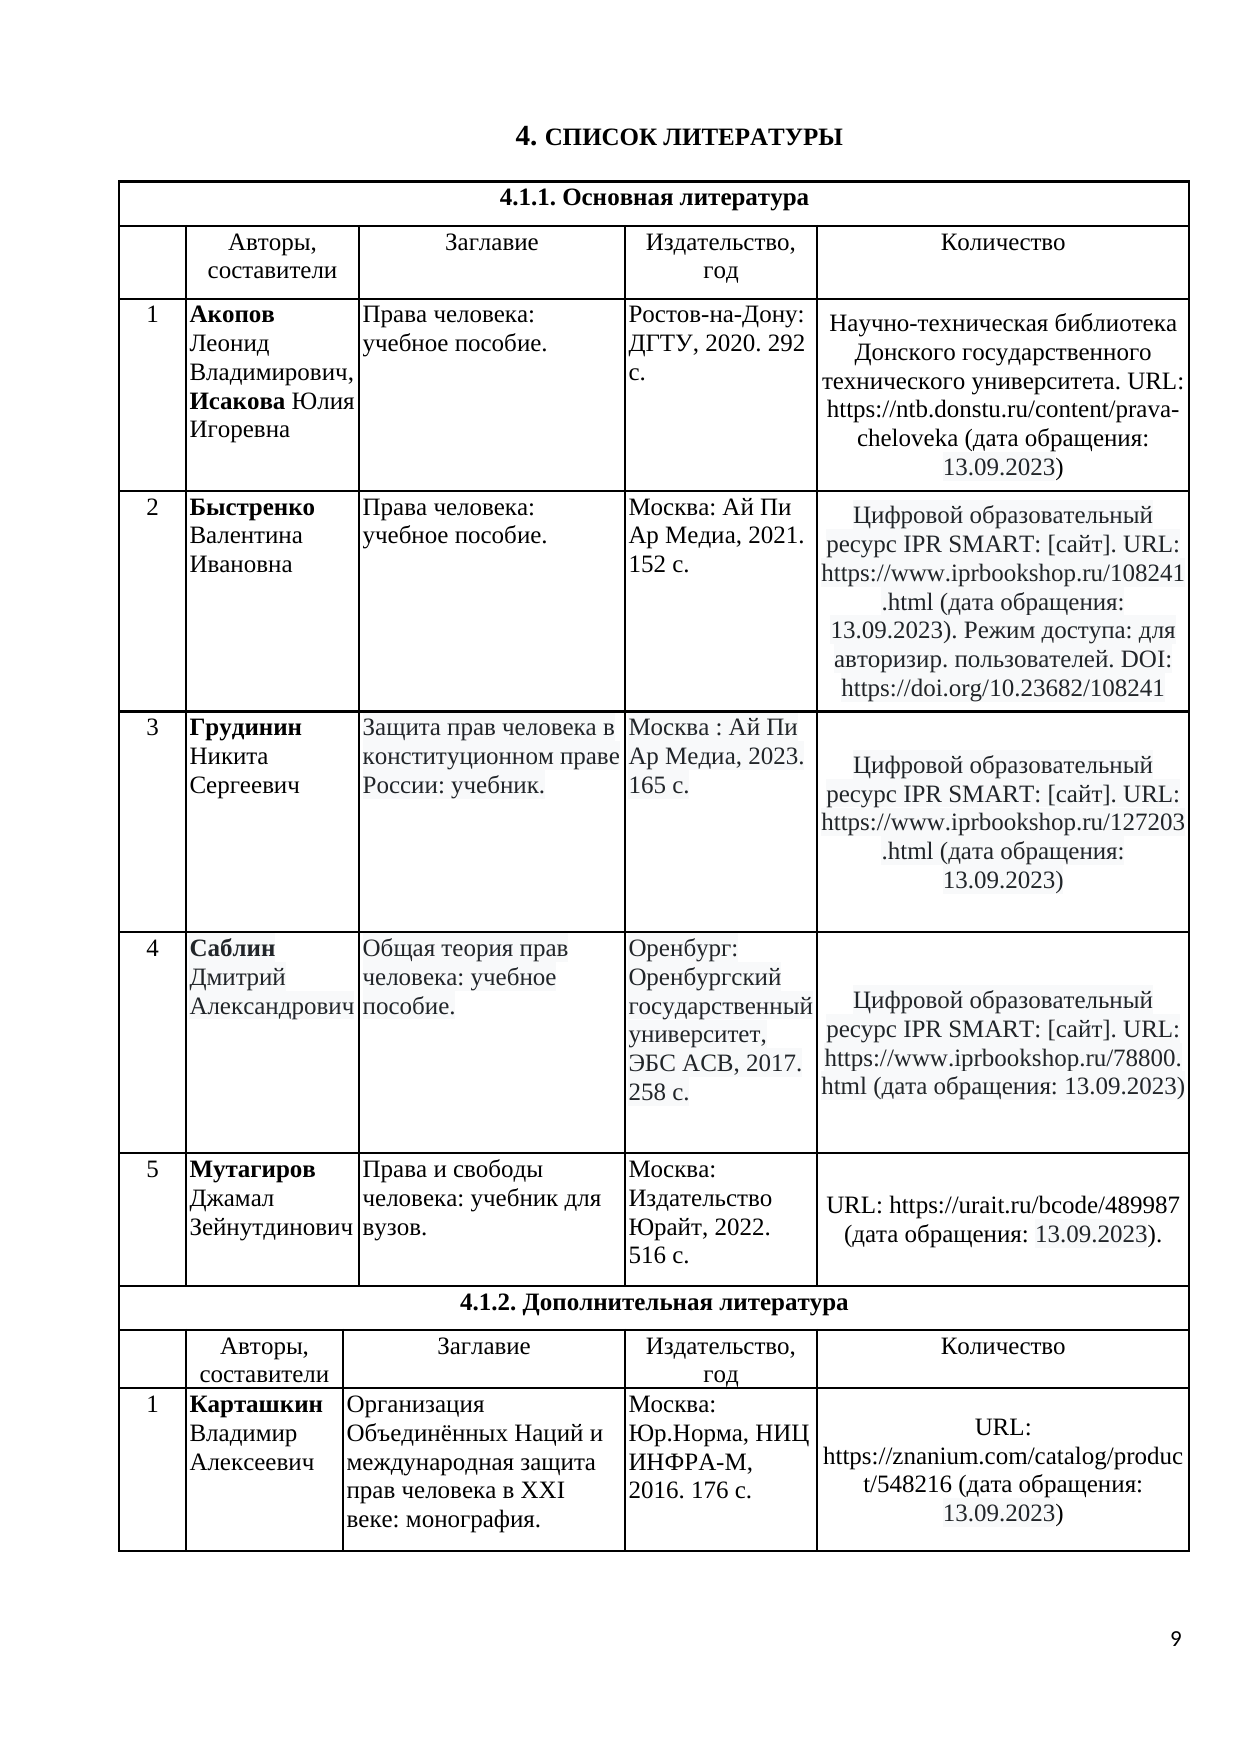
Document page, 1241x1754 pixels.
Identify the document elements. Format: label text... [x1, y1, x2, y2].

table_cell 1 [120, 1389, 185, 1550]
table_cell 5 [120, 1154, 185, 1285]
table_cell Количество [818, 1331, 1188, 1387]
table_cell 4.1.2. Дополнительная литература [120, 1287, 1188, 1329]
text 4. СПИСОК ЛИТЕРАТУРЫ [118, 118, 1181, 152]
table_cell 4 [120, 933, 185, 1152]
table_cell Цифровой образовательный ресурс IPR SMART: [сайт]. URL: https://www.iprbookshop.ru/127203.html (дата обращения: 13.09.2023) [818, 713, 1188, 931]
table_cell URL: https://znanium.com/catalog/product/548216 (дата обращения: 13.09.2023) [818, 1389, 1188, 1550]
table_cell 1 [120, 300, 185, 489]
table_cell Авторы, составители [187, 227, 358, 297]
table_cell Цифровой образовательный ресурс IPR SMART: [сайт]. URL: https://www.iprbookshop.ru/78800.html (дата обращения: 13.09.2023) [818, 933, 1188, 1152]
table_cell Москва: Юр.Норма, НИЦ ИНФРА-М, 2016. 176 с. [626, 1389, 816, 1550]
table_cell Быстренко Валентина Ивановна [187, 492, 358, 710]
table_cell Карташкин Владимир Алексеевич [187, 1389, 342, 1550]
table_cell Акопов Леонид Владимирович, Исакова Юлия Игоревна [187, 300, 358, 489]
table_cell Общая теория прав человека: учебное пособие. [360, 933, 624, 1152]
table_cell Грудинин Никита Сергеевич [187, 713, 358, 931]
table_cell 3 [120, 713, 185, 931]
table_cell Саблин Дмитрий Александрович [187, 933, 358, 1152]
table_cell Права и свободы человека: учебник для вузов. [360, 1154, 624, 1285]
table_cell Количество [818, 227, 1188, 297]
table_cell Заглавие [344, 1331, 624, 1387]
table_cell Организация Объединённых Наций и международная защита прав человека в XXI веке: монография. [344, 1389, 624, 1550]
table_cell Издательство, год [626, 1331, 816, 1387]
table_cell Ростов-на-Дону: ДГТУ, 2020. 292 с. [626, 300, 816, 489]
table_cell Мутагиров Джамал Зейнутдинович [187, 1154, 358, 1285]
table_cell Защита прав человека в конституционном праве России: учебник. [360, 713, 624, 931]
table_cell Цифровой образовательный ресурс IPR SMART: [сайт]. URL: https://www.iprbookshop.ru/108241.html (дата обращения: 13.09.2023). Режим доступа: для авторизир. пользователей. DOI: https://doi.org/10.23682/108241 [818, 492, 1188, 710]
table_cell [120, 227, 185, 297]
table_cell Москва: Ай Пи Ар Медиа, 2021. 152 с. [626, 492, 816, 710]
table_cell Научно-техническая библиотека Донского государственного технического университета. URL: https://ntb.donstu.ru/content/prava-cheloveka (дата обращения: 13.09.2023) [818, 300, 1188, 489]
table_cell Права человека: учебное пособие. [360, 300, 624, 489]
table_cell Москва: Издательство Юрайт, 2022. 516 с. [626, 1154, 816, 1285]
table_cell Москва : Ай Пи Ар Медиа, 2023. 165 c. [626, 713, 816, 931]
table_cell Оренбург: Оренбургский государственный университет, ЭБС АСВ, 2017. 258 c. [626, 933, 816, 1152]
table_cell Заглавие [360, 227, 624, 297]
table_cell URL: https://urait.ru/bcode/489987 (дата обращения: 13.09.2023). [818, 1154, 1188, 1285]
table_cell Права человека: учебное пособие. [360, 492, 624, 710]
table_cell [120, 1331, 185, 1387]
table_cell 2 [120, 492, 185, 710]
table_cell Издательство, год [626, 227, 816, 297]
table_cell Авторы, составители [187, 1331, 342, 1387]
table_header 4.1.1. Основная литература [120, 183, 1188, 225]
